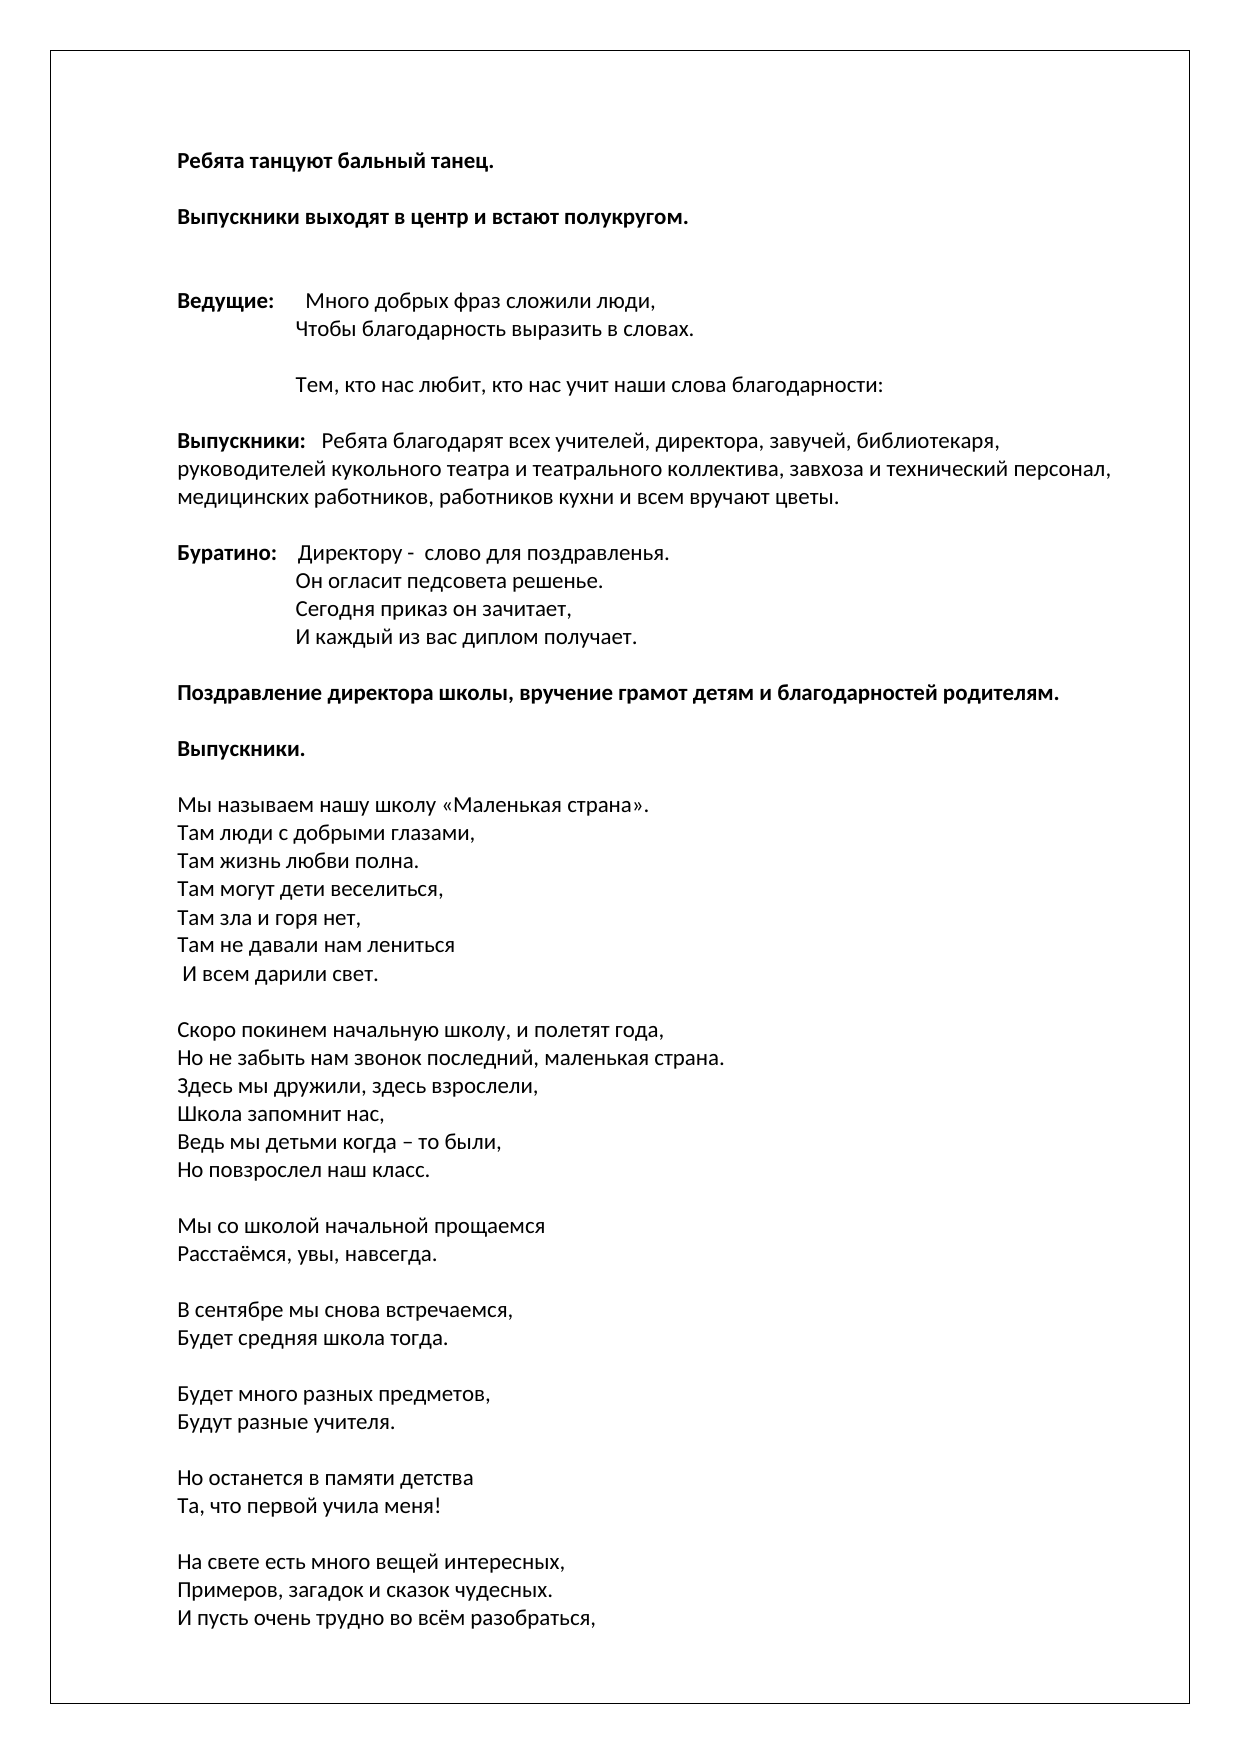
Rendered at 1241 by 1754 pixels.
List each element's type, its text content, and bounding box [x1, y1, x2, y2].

text Примеров, загадок и сказок чудесных. [177, 1575, 1152, 1603]
text Мы называем нашу школу «Маленькая страна». [177, 791, 1152, 818]
text Поздравление директора школы, вручение грамот детям и благодарностей родителям. [177, 678, 1152, 706]
text Там могут дети веселиться, [177, 874, 1152, 903]
text Выпускники выходят в центр и встают полукругом. [177, 202, 1152, 230]
text И пусть очень трудно во всём разобраться, [177, 1603, 1152, 1631]
text Ребята танцуют бальный танец. [177, 146, 1152, 174]
text Будет средняя школа тогда. [177, 1323, 1152, 1351]
text Ведь мы детьми когда – то были, [177, 1127, 1152, 1155]
text Скоро покинем начальную школу, и полетят года, [177, 1015, 1152, 1043]
text Сегодня приказ он зачитает, [177, 594, 1152, 622]
text Ведущие: Много добрых фраз сложили люди, [177, 286, 1152, 314]
text Там жизнь любви полна. [177, 847, 1152, 874]
text Школа запомнит нас, [177, 1099, 1152, 1127]
text Буратино: Директору - слово для поздравленья. [177, 538, 1152, 566]
text Там не давали нам лениться [177, 931, 1152, 959]
text Но останется в памяти детства [177, 1463, 1152, 1491]
text И каждый из вас диплом получает. [177, 622, 1152, 650]
text Тем, кто нас любит, кто нас учит наши слова благодарности: [177, 370, 1152, 398]
text На свете есть много вещей интересных, [177, 1547, 1152, 1575]
text Будет много разных предметов, [177, 1379, 1152, 1407]
text Та, что первой учила меня! [177, 1491, 1152, 1519]
text Здесь мы дружили, здесь взрослели, [177, 1071, 1152, 1099]
text Мы со школой начальной прощаемся [177, 1211, 1152, 1239]
text В сентябре мы снова встречаемся, [177, 1295, 1152, 1323]
text Выпускники. [177, 734, 1152, 762]
text Но повзрослел наш класс. [177, 1155, 1152, 1183]
text Но не забыть нам звонок последний, маленькая страна. [177, 1043, 1152, 1071]
text Он огласит педсовета решенье. [177, 566, 1152, 594]
text Там люди с добрыми глазами, [177, 818, 1152, 847]
text Будут разные учителя. [177, 1407, 1152, 1435]
text Выпускники: Ребята благодарят всех учителей, директора, завучей, библиотекаря, руководителей кукольного театра и театрального коллектива, завхоза и технический персонал, медицинских работников, работников кухни и всем вручают цветы. [177, 426, 1152, 510]
text Чтобы благодарность выразить в словах. [177, 314, 1152, 342]
text И всем дарили свет. [177, 959, 1152, 987]
text Расстаёмся, увы, навсегда. [177, 1239, 1152, 1267]
text Там зла и горя нет, [177, 903, 1152, 931]
